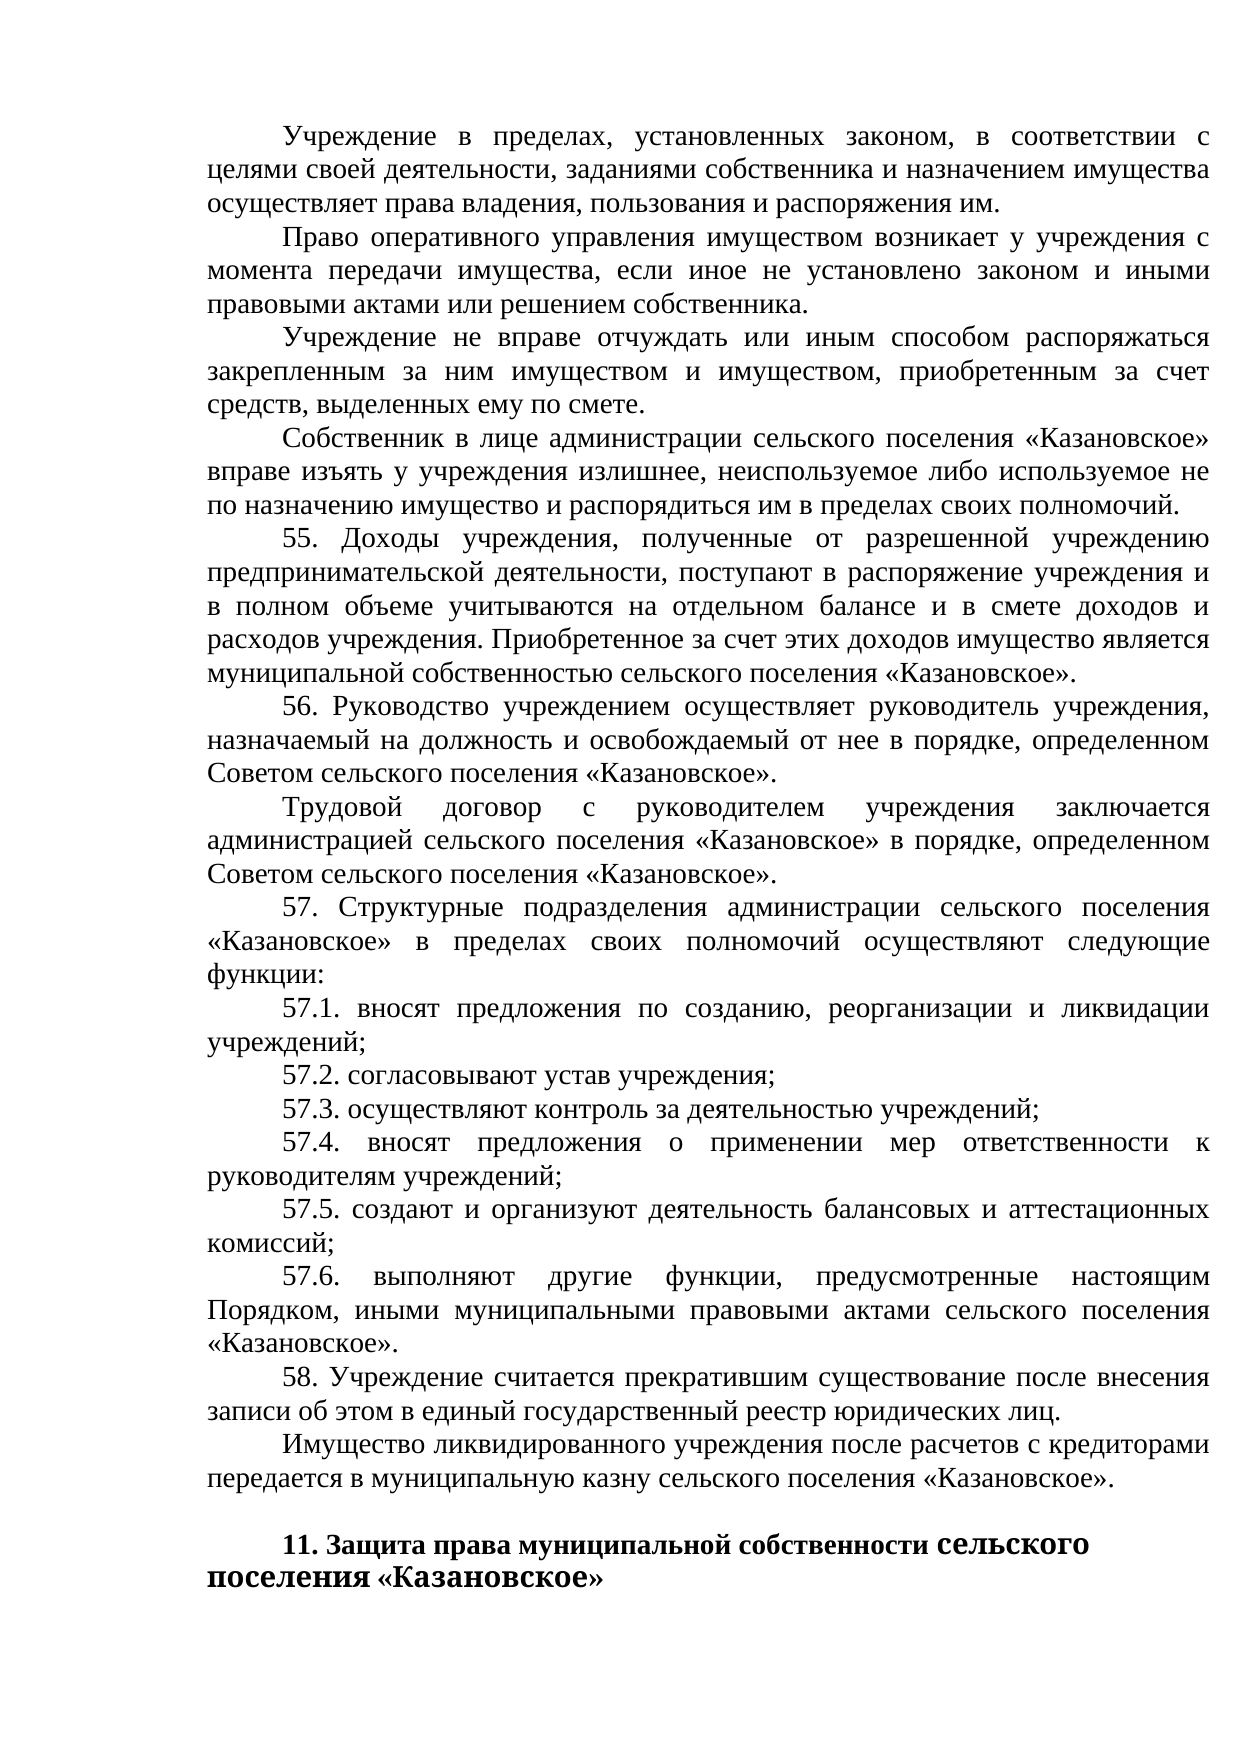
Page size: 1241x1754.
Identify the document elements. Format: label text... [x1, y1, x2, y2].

text Право оперативного управления имуществом возникает у учреждения с момента передачи имущества, если иное не установлено законом и иными правовыми актами или решением собственника. [207, 219, 1211, 319]
text 57.3. осуществляют контроль за деятельностью учреждений; [207, 1091, 1211, 1124]
text 57.1. вносят предложения по созданию, реорганизации и ликвидации учреждений; [207, 990, 1211, 1057]
subtitle 11. Защита права муниципальной собственности сельского поселения «Казановское» [207, 1527, 1211, 1595]
text Трудовой договор с руководителем учреждения заключается администрацией сельского поселения «Казановское» в порядке, определенном Советом сельского поселения «Казановское». [207, 789, 1211, 889]
text 56. Руководство учреждением осуществляет руководитель учреждения, назначаемый на должность и освобождаемый от нее в порядке, определенном Советом сельского поселения «Казановское». [207, 688, 1211, 789]
text 57.6. выполняют другие функции, предусмотренные настоящим Порядком, иными муниципальными правовыми актами сельского поселения «Казановское». [207, 1258, 1211, 1359]
text Учреждение не вправе отчуждать или иным способом распоряжаться закрепленным за ним имуществом и имуществом, приобретенным за счет средств, выделенных ему по смете. [207, 319, 1211, 420]
text 57. Структурные подразделения администрации сельского поселения «Казановское» в пределах своих полномочий осуществляют следующие функции: [207, 889, 1211, 990]
text 57.4. вносят предложения о применении мер ответственности к руководителям учреждений; [207, 1124, 1211, 1191]
text 55. Доходы учреждения, полученные от разрешенной учреждению предпринимательской деятельности, поступают в распоряжение учреждения и в полном объеме учитываются на отдельном балансе и в смете доходов и расходов учреждения. Приобретенное за счет этих доходов имущество является муниципальной собственностью сельского поселения «Казановское». [207, 521, 1211, 688]
text 58. Учреждение считается прекратившим существование после внесения записи об этом в единый государственный реестр юридических лиц. [207, 1359, 1211, 1426]
text Имущество ликвидированного учреждения после расчетов с кредиторами передается в муниципальную казну сельского поселения «Казановское». [207, 1426, 1211, 1493]
text 57.2. согласовывают устав учреждения; [207, 1057, 1211, 1091]
text Учреждение в пределах, установленных законом, в соответствии с целями своей деятельности, заданиями собственника и назначением имущества осуществляет права владения, пользования и распоряжения им. [207, 118, 1211, 219]
text 57.5. создают и организуют деятельность балансовых и аттестационных комиссий; [207, 1191, 1211, 1258]
text Собственник в лице администрации сельского поселения «Казановское» вправе изъять у учреждения излишнее, неиспользуемое либо используемое не по назначению имущество и распорядиться им в пределах своих полномочий. [207, 420, 1211, 521]
